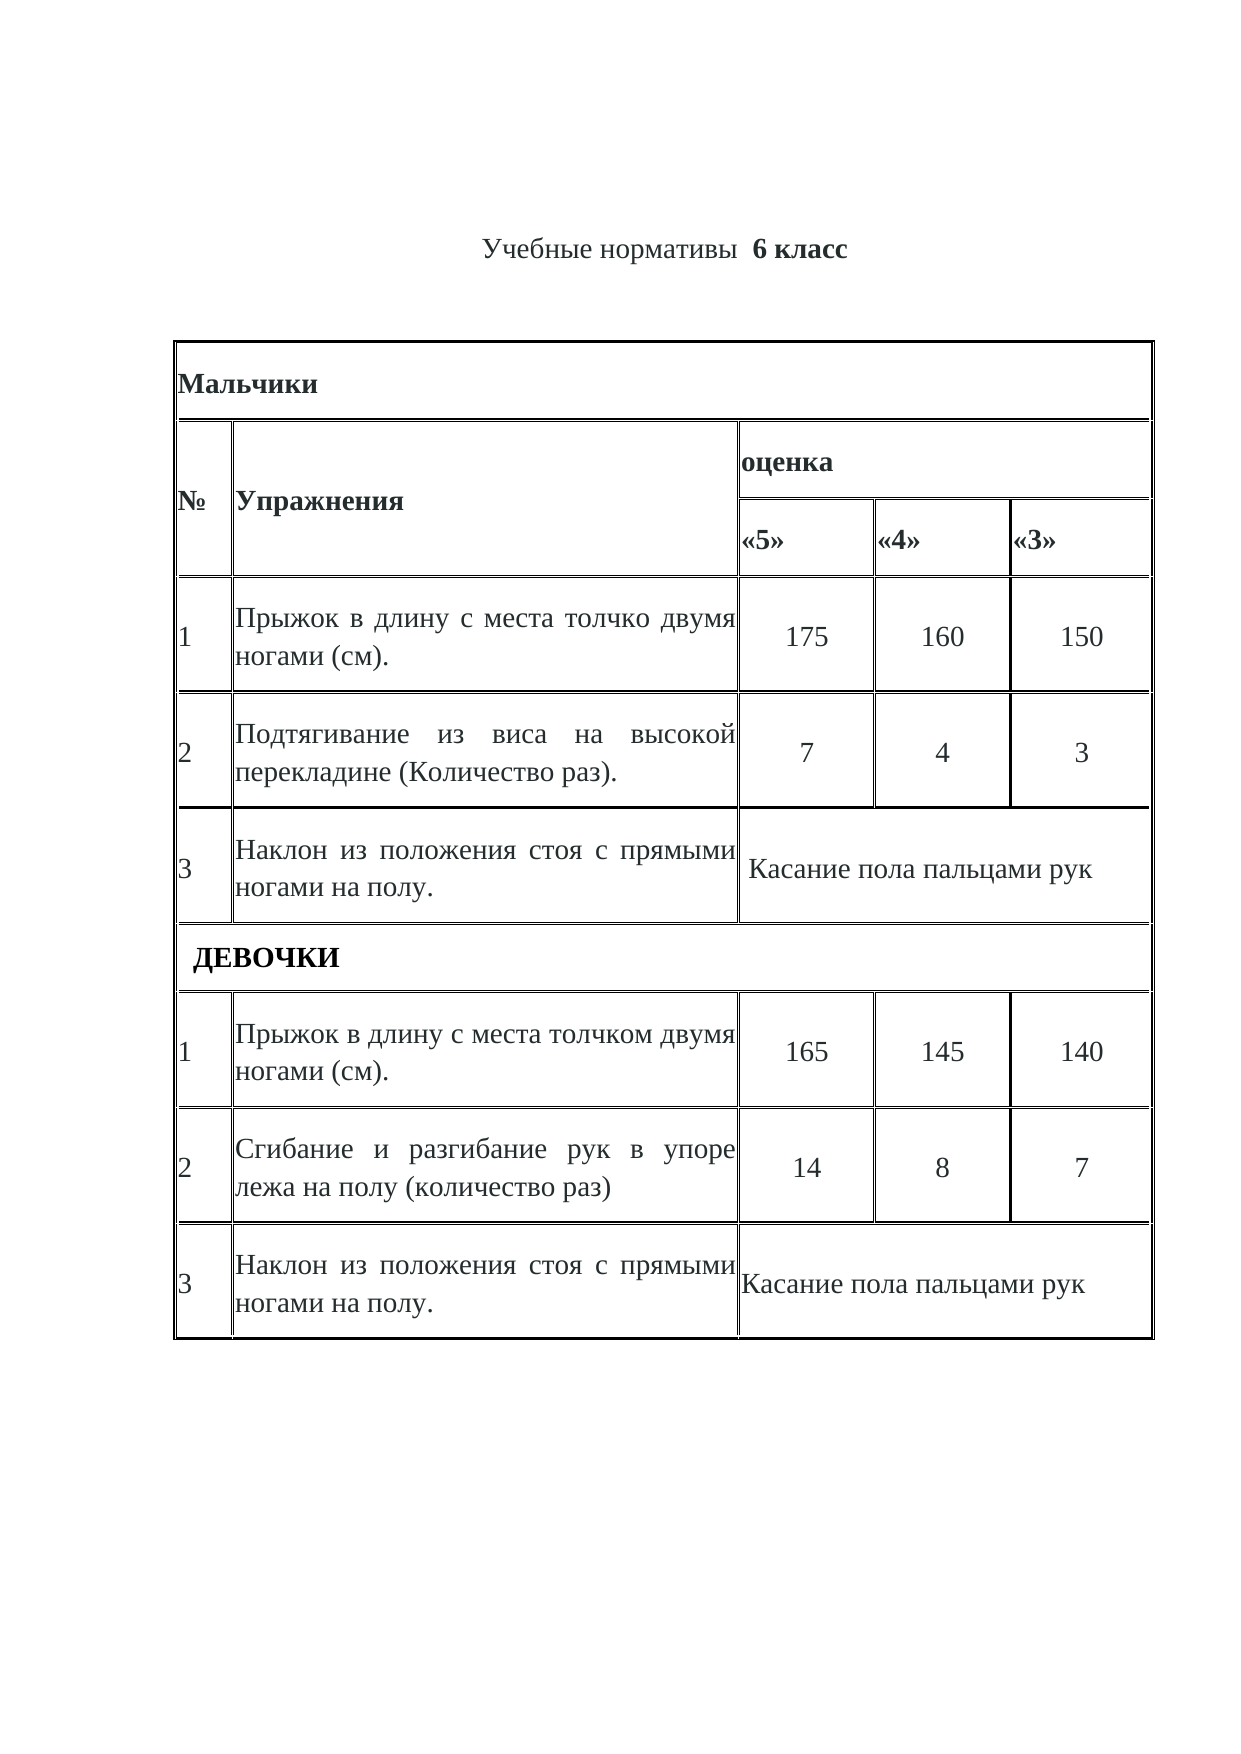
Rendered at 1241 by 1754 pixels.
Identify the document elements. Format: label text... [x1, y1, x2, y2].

table_cell Подтягивание из виса на высокой перекладине (Количество раз). [234, 694, 737, 806]
table_cell 1 [175, 990, 232, 1106]
table_cell Наклон из положения стоя с прямыми ногами на полу. [234, 809, 737, 922]
table_cell 3 [177, 806, 231, 922]
table_cell 165 [740, 993, 873, 1106]
table_cell оценка [740, 418, 1152, 496]
table_cell Прыжок в длину с места толчком двумя ногами (см). [234, 993, 737, 1106]
table_cell Сгибание и разгибание рук в упоре лежа на полу (количество раз) [234, 1109, 737, 1221]
table_cell 7 [740, 694, 873, 806]
table_header Мальчики [177, 343, 1151, 418]
table_cell ДЕВОЧКИ [175, 922, 1153, 990]
table_cell 2 [175, 1106, 232, 1221]
table_cell 14 [740, 1109, 873, 1221]
table_cell Касание пола пальцами рук [739, 1221, 1152, 1337]
table_cell 2 [177, 690, 231, 806]
table_cell № [177, 418, 231, 574]
table_cell 3 [1012, 690, 1152, 806]
table_cell 8 [876, 1109, 1009, 1221]
table_cell «3» [1010, 496, 1152, 574]
table_cell Прыжок в длину с места толчко двумя ногами (см). [234, 578, 737, 690]
table_cell 160 [876, 578, 1009, 690]
text Учебные нормативы 6 класс [177, 227, 1152, 265]
table_cell «5» [740, 500, 873, 574]
table_cell 1 [177, 575, 231, 690]
table_cell Наклон из положения стоя с прямыми ногами на полу. [233, 1225, 738, 1337]
table_cell 7 [1010, 1106, 1153, 1221]
table_cell 150 [1012, 575, 1152, 690]
table_cell 140 [1010, 990, 1153, 1106]
table_cell 3 [177, 1221, 232, 1337]
table_cell Касание пола пальцами рук [740, 806, 1151, 922]
table_cell 175 [740, 578, 873, 690]
table_cell «4» [876, 500, 1009, 574]
table_cell 4 [876, 694, 1009, 806]
table_cell Упражнения [234, 422, 737, 574]
table_cell 145 [876, 993, 1009, 1106]
